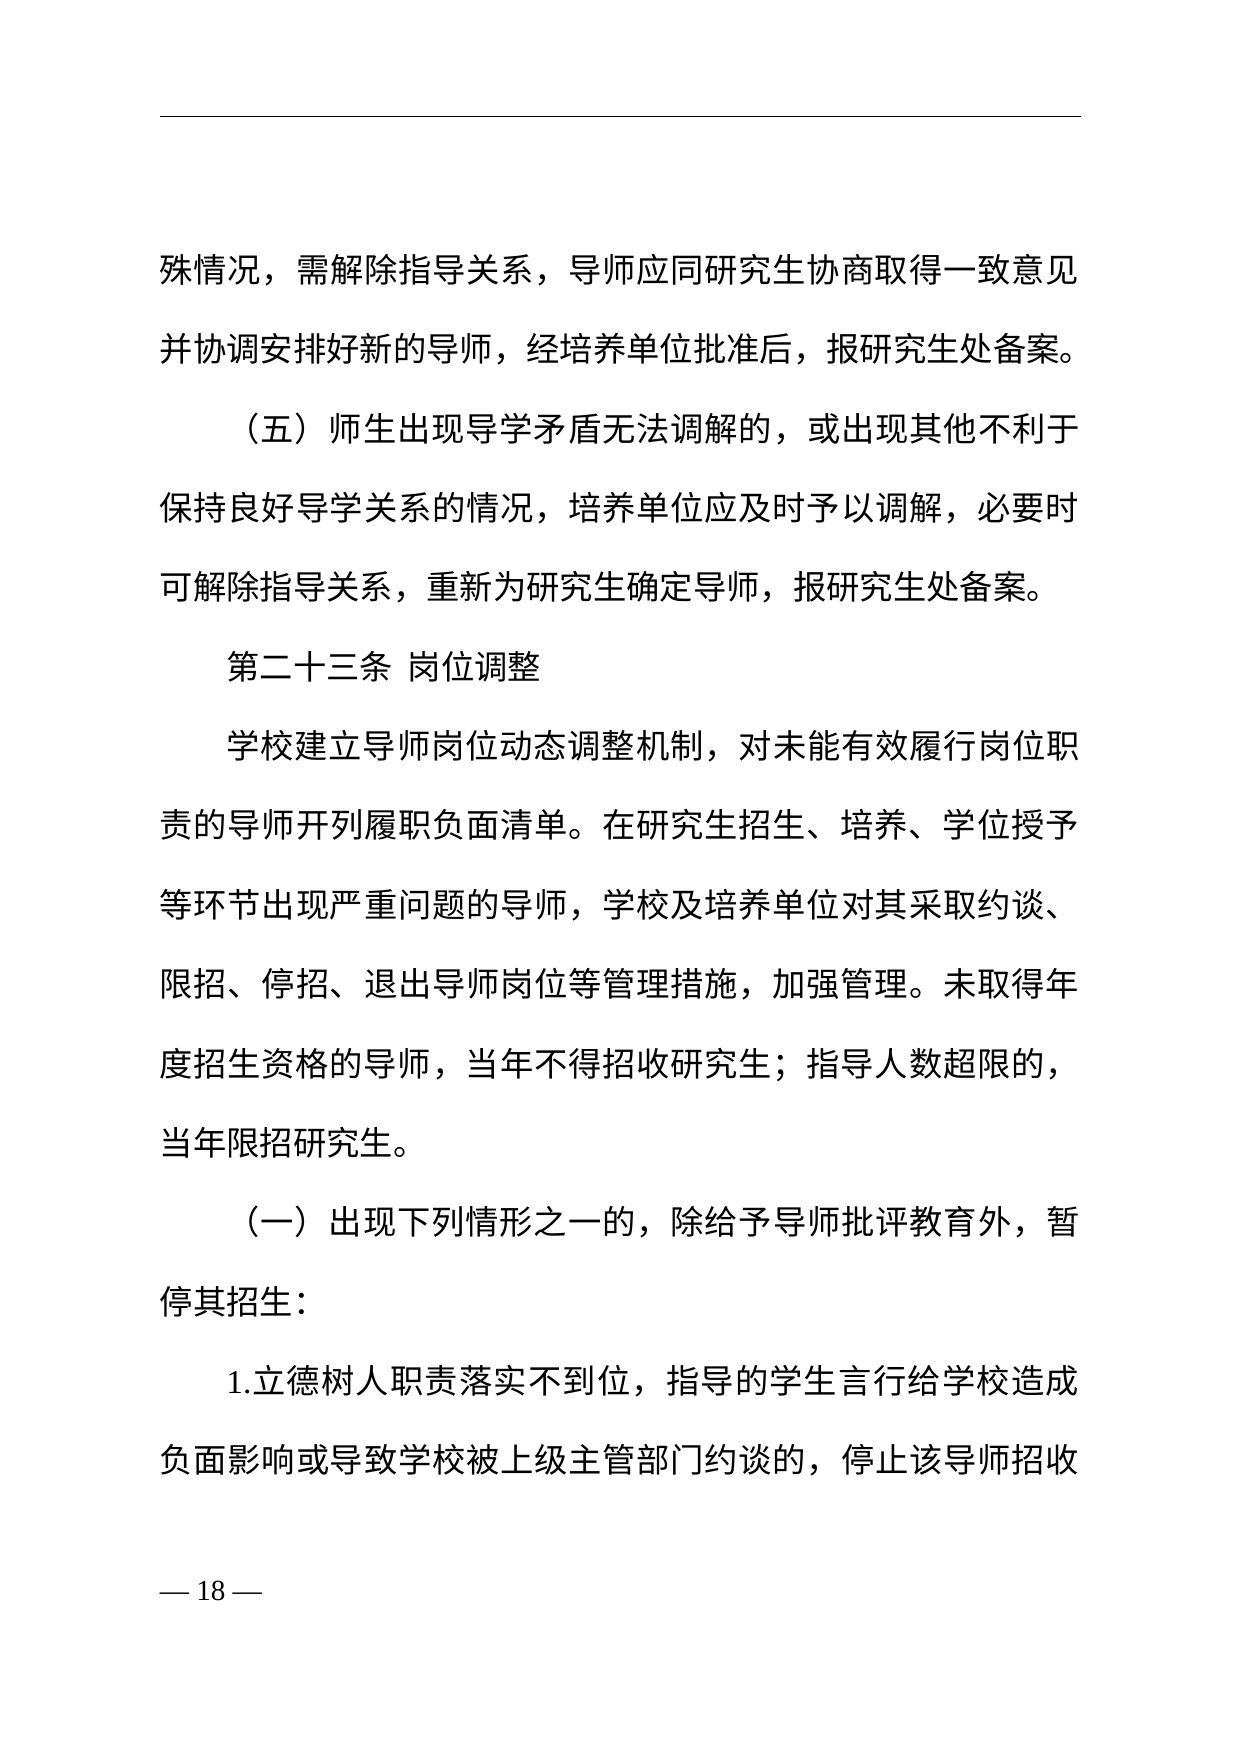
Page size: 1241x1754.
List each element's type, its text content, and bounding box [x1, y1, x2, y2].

text （一）出现下列情形之一的，除给予导师批评教育外，暂停其招生： [159, 1181, 1081, 1339]
text 第二十三条 岗位调整 [159, 625, 1081, 704]
text （五）师生出现导学矛盾无法调解的，或出现其他不利于保持良好导学关系的情况，培养单位应及时予以调解，必要时可解除指导关系，重新为研究生确定导师，报研究生处备案。 [159, 387, 1081, 625]
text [159, 228, 1081, 387]
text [159, 1339, 1081, 1498]
text 学校建立导师岗位动态调整机制，对未能有效履行岗位职责的导师开列履职负面清单。在研究生招生、培养、学位授予等环节出现严重问题的导师，学校及培养单位对其采取约谈、限招、停招、退出导师岗位等管理措施，加强管理。未取得年度招生资格的导师，当年不得招收研究生；指导人数超限的，当年限招研究生。 [159, 704, 1081, 1181]
